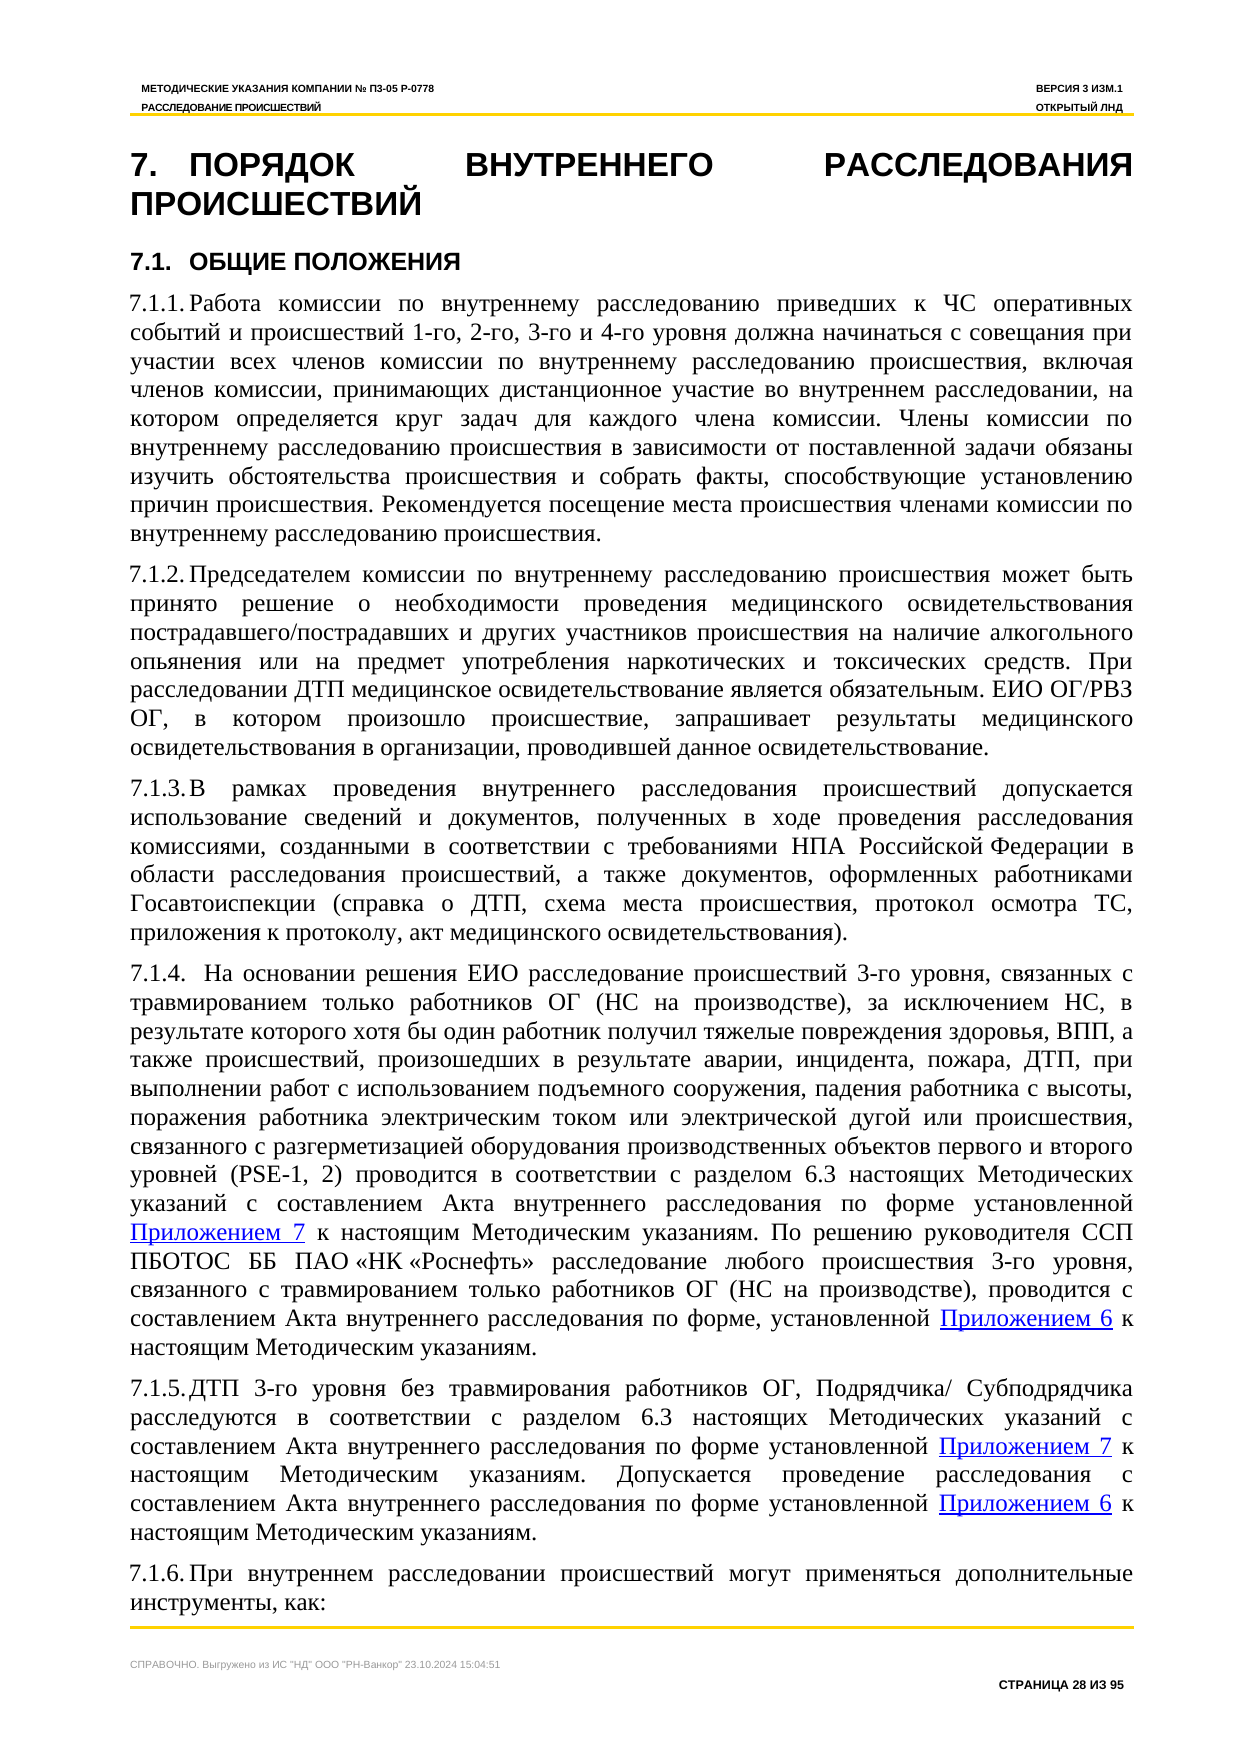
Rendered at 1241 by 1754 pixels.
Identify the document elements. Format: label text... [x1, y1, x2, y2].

list Работа комиссии по внутреннему расследованию приведших к ЧС оперативных событий и происшествий 1-го, 2-го, 3-го и 4-го уровня должна начинаться с совещания при участии всех членов комиссии по внутреннему расследованию происшествия, включая членов комиссии, принимающих дистанционное участие во внутреннем расследовании, на котором определяется круг задач для каждого члена комиссии. Члены комиссии по внутреннему расследованию происшествия в зависимости от поставленной задачи обязаны изучить обстоятельства происшествия и собрать факты, способствующие установлению причин происшествия. Рекомендуется посещение места происшествия членами комиссии по внутреннему расследованию происшествия. [129, 288, 1134, 547]
list Председателем комиссии по внутреннему расследованию происшествия может быть принято решение о необходимости проведения медицинского освидетельствования пострадавшего/пострадавших и других участников происшествия на наличие алкогольного опьянения или на предмет употребления наркотических и токсических средств. При расследовании ДТП медицинское освидетельствование является обязательным. ЕИО ОГ/РВЗ ОГ, в котором произошло происшествие, запрашивает результаты медицинского освидетельствования в организации, проводившей данное освидетельствование. [129, 559, 1134, 761]
list ПОРЯДОК ВНУТРЕННЕГО РАССЛЕДОВАНИЯ ПРОИСШЕСТВИЙ [130, 145, 1134, 222]
list ОБЩИЕ ПОЛОЖЕНИЯ [130, 247, 1134, 276]
list При внутреннем расследовании происшествий могут применяться дополнительные инструменты, как: [129, 1558, 1134, 1616]
list ДТП 3-го уровня без травмирования работников ОГ, Подрядчика/ Субподрядчика расследуются в соответствии с разделом 6.3 настоящих Методических указаний с составлением Акта внутреннего расследования по форме установленной Приложением 7 к настоящим Методическим указаниям. Допускается проведение расследования с составлением Акта внутреннего расследования по форме установленной Приложением 6 к настоящим Методическим указаниям. [130, 1373, 1134, 1546]
list В рамках проведения внутреннего расследования происшествий допускается использование сведений и документов, полученных в ходе проведения расследования комиссиями, созданными в соответствии с требованиями НПА Российской Федерации в области расследования происшествий, а также документов, оформленных работниками Госавтоиспекции (справка о ДТП, схема места происшествия, протокол осмотра ТС, приложения к протоколу, акт медицинского освидетельствования). [130, 773, 1134, 946]
list На основании решения ЕИО расследование происшествий 3-го уровня, связанных с травмированием только работников ОГ (НС на производстве), за исключением НС, в результате которого хотя бы один работник получил тяжелые повреждения здоровья, ВПП, а также происшествий, произошедших в результате аварии, инцидента, пожара, ДТП, при выполнении работ с использованием подъемного сооружения, падения работника с высоты, поражения работника электрическим током или электрической дугой или происшествия, связанного с разгерметизацией оборудования производственных объектов первого и второго уровней (PSE-1, 2) проводится в соответствии с разделом 6.3 настоящих Методических указаний с составлением Акта внутреннего расследования по форме установленной Приложением 7 к настоящим Методическим указаниям. По решению руководителя ССП ПБОТОС ББ ПАО «НК «Роснефть» расследование любого происшествия 3-го уровня, связанного с травмированием только работников ОГ (НС на производстве), проводится с составлением Акта внутреннего расследования по форме, установленной Приложением 6 к настоящим Методическим указаниям. [130, 958, 1134, 1361]
